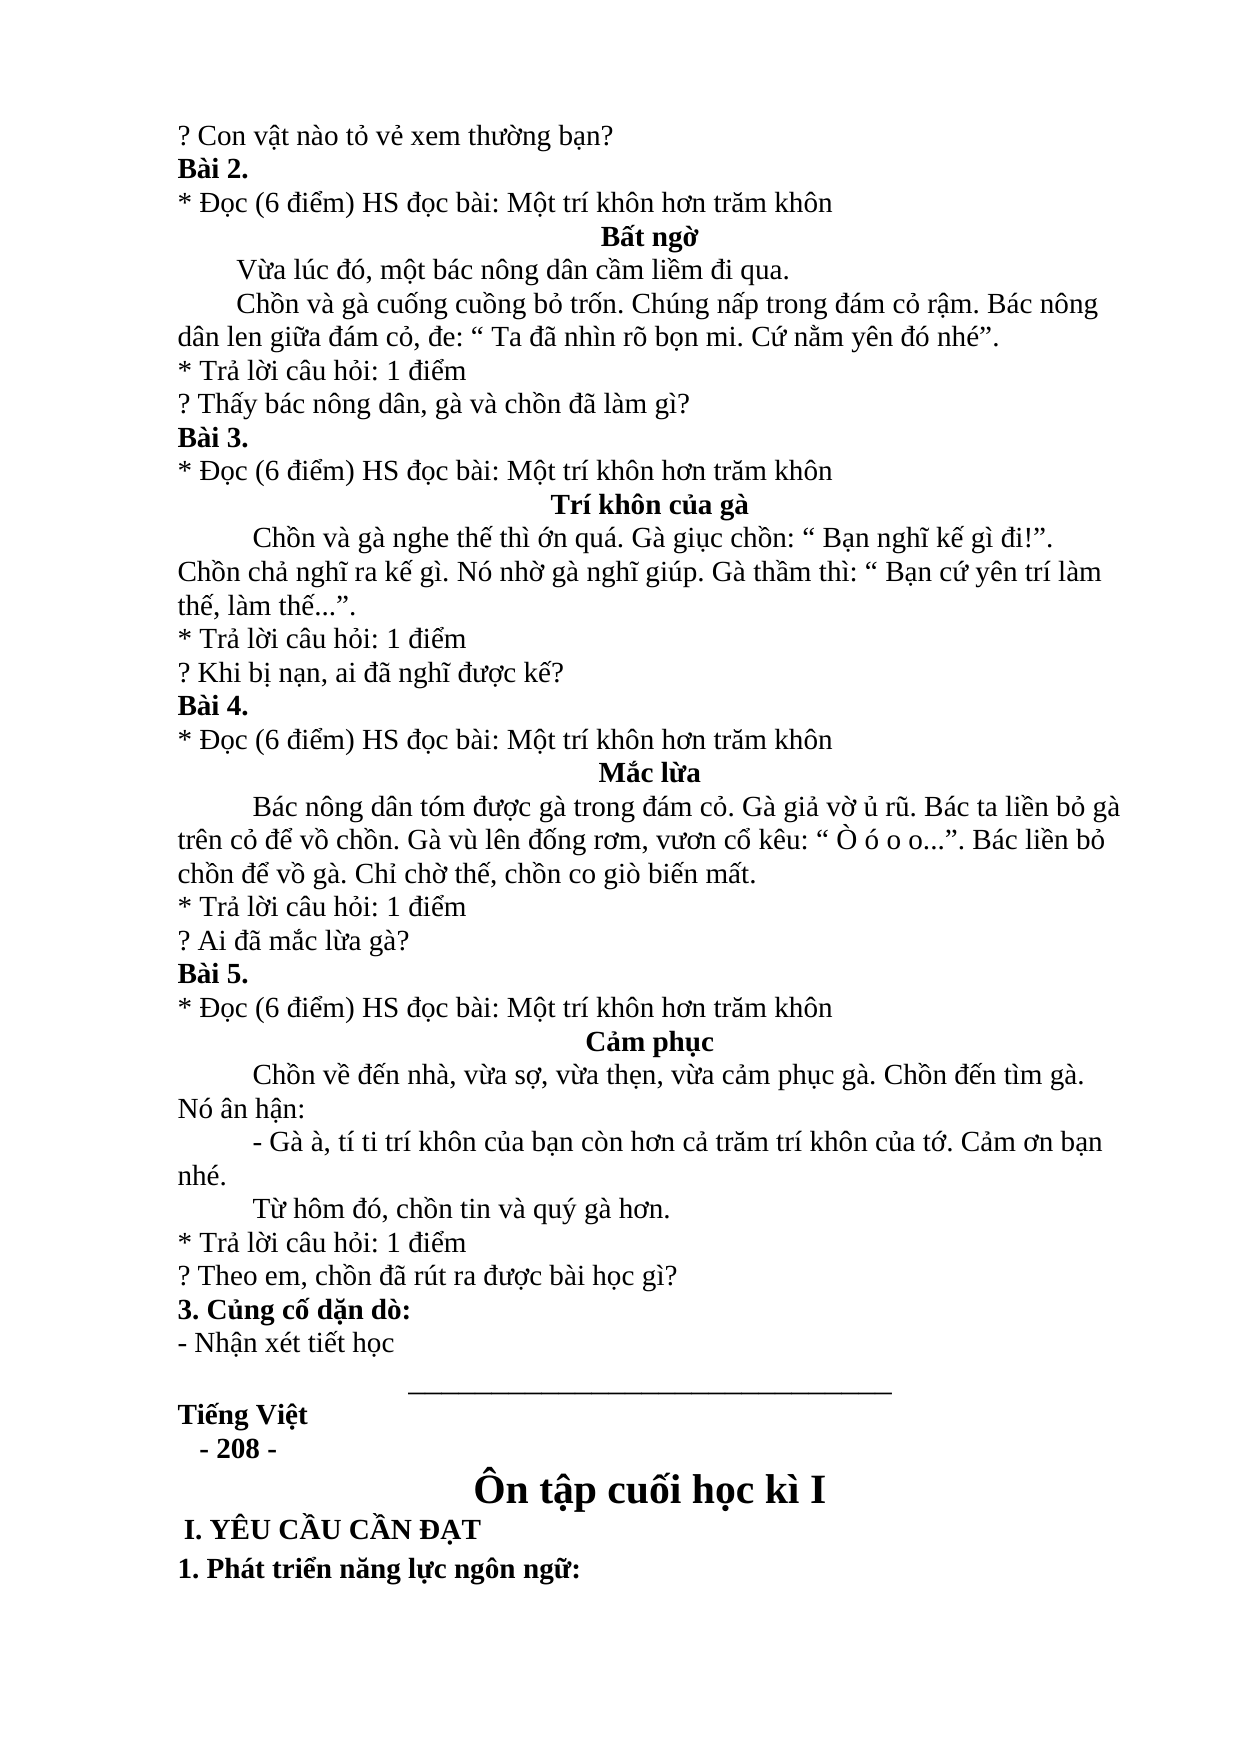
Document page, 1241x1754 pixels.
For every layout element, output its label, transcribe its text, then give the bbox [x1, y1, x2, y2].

text ? Ai đã mắc lừa gà? [177, 923, 1122, 957]
text Vừa lúc đó, một bác nông dân cầm liềm đi qua. [177, 252, 1122, 286]
text Cảm phục [177, 1024, 1122, 1057]
text Chồn về đến nhà, vừa sợ, vừa thẹn, vừa cảm phục gà. Chồn đến tìm gà. Nó ân hận: [177, 1057, 1122, 1124]
text ? Con vật nào tỏ vẻ xem thường bạn? [177, 118, 1122, 152]
text Bác nông dân tóm được gà trong đám cỏ. Gà giả vờ ủ rũ. Bác ta liền bỏ gà trên cỏ để vồ chồn. Gà vù lên đống rơm, vươn cổ kêu: “ Ò ó o o...”. Bác liền bỏ chồn để vồ gà. Chỉ chờ thế, chồn co giò biến mất. [177, 789, 1122, 889]
text * Đọc (6 điểm) HS đọc bài: Một trí khôn hơn trăm khôn [177, 453, 1122, 487]
text 3. Củng cố dặn dò: [177, 1292, 1122, 1326]
text * Trả lời câu hỏi: 1 điểm [177, 1225, 1122, 1258]
text Chồn và gà cuống cuồng bỏ trốn. Chúng nấp trong đám cỏ rậm. Bác nông dân len giữa đám cỏ, đe: “ Ta đã nhìn rõ bọn mi. Cứ nằm yên đó nhé”. [177, 286, 1122, 353]
text Bài 4. [177, 688, 1122, 722]
text Bài 3. [177, 420, 1122, 453]
text Trí khôn của gà [177, 487, 1122, 521]
text Mắc lừa [177, 755, 1122, 789]
text * Trả lời câu hỏi: 1 điểm [177, 353, 1122, 386]
text * Đọc (6 điểm) HS đọc bài: Một trí khôn hơn trăm khôn [177, 185, 1122, 219]
text Chồn và gà nghe thế thì ớn quá. Gà giục chồn: “ Bạn nghĩ kế gì đi!”. Chồn chả nghĩ ra kế gì. Nó nhờ gà nghĩ giúp. Gà thầm thì: “ Bạn cứ yên trí làm thế, làm thế...”. [177, 521, 1122, 621]
text Từ hôm đó, chồn tin và quý gà hơn. [177, 1191, 1122, 1225]
text 1. Phát triển năng lực ngôn ngữ: [177, 1551, 1122, 1584]
text * Trả lời câu hỏi: 1 điểm [177, 889, 1122, 923]
text * Đọc (6 điểm) HS đọc bài: Một trí khôn hơn trăm khôn [177, 722, 1122, 755]
text I. YÊU CẦU CẦN ĐẠT [177, 1512, 1122, 1546]
text ? Thấy bác nông dân, gà và chồn đã làm gì? [177, 386, 1122, 420]
text ? Theo em, chồn đã rút ra được bài học gì? [177, 1258, 1122, 1292]
text Bất ngờ [177, 219, 1122, 252]
text * Đọc (6 điểm) HS đọc bài: Một trí khôn hơn trăm khôn [177, 990, 1122, 1024]
text - 208 - [177, 1431, 1122, 1464]
text _____________________________ [177, 1359, 1122, 1397]
text Ôn tập cuối học kì I [177, 1464, 1122, 1512]
text - Nhận xét tiết học [177, 1326, 1122, 1359]
text ? Khi bị nạn, ai đã nghĩ được kế? [177, 655, 1122, 688]
text - Gà à, tí ti trí khôn của bạn còn hơn cả trăm trí khôn của tớ. Cảm ơn bạn nhé. [177, 1124, 1122, 1191]
text Bài 2. [177, 152, 1122, 185]
text * Trả lời câu hỏi: 1 điểm [177, 621, 1122, 655]
text Tiếng Việt [177, 1397, 1122, 1431]
text Bài 5. [177, 957, 1122, 990]
